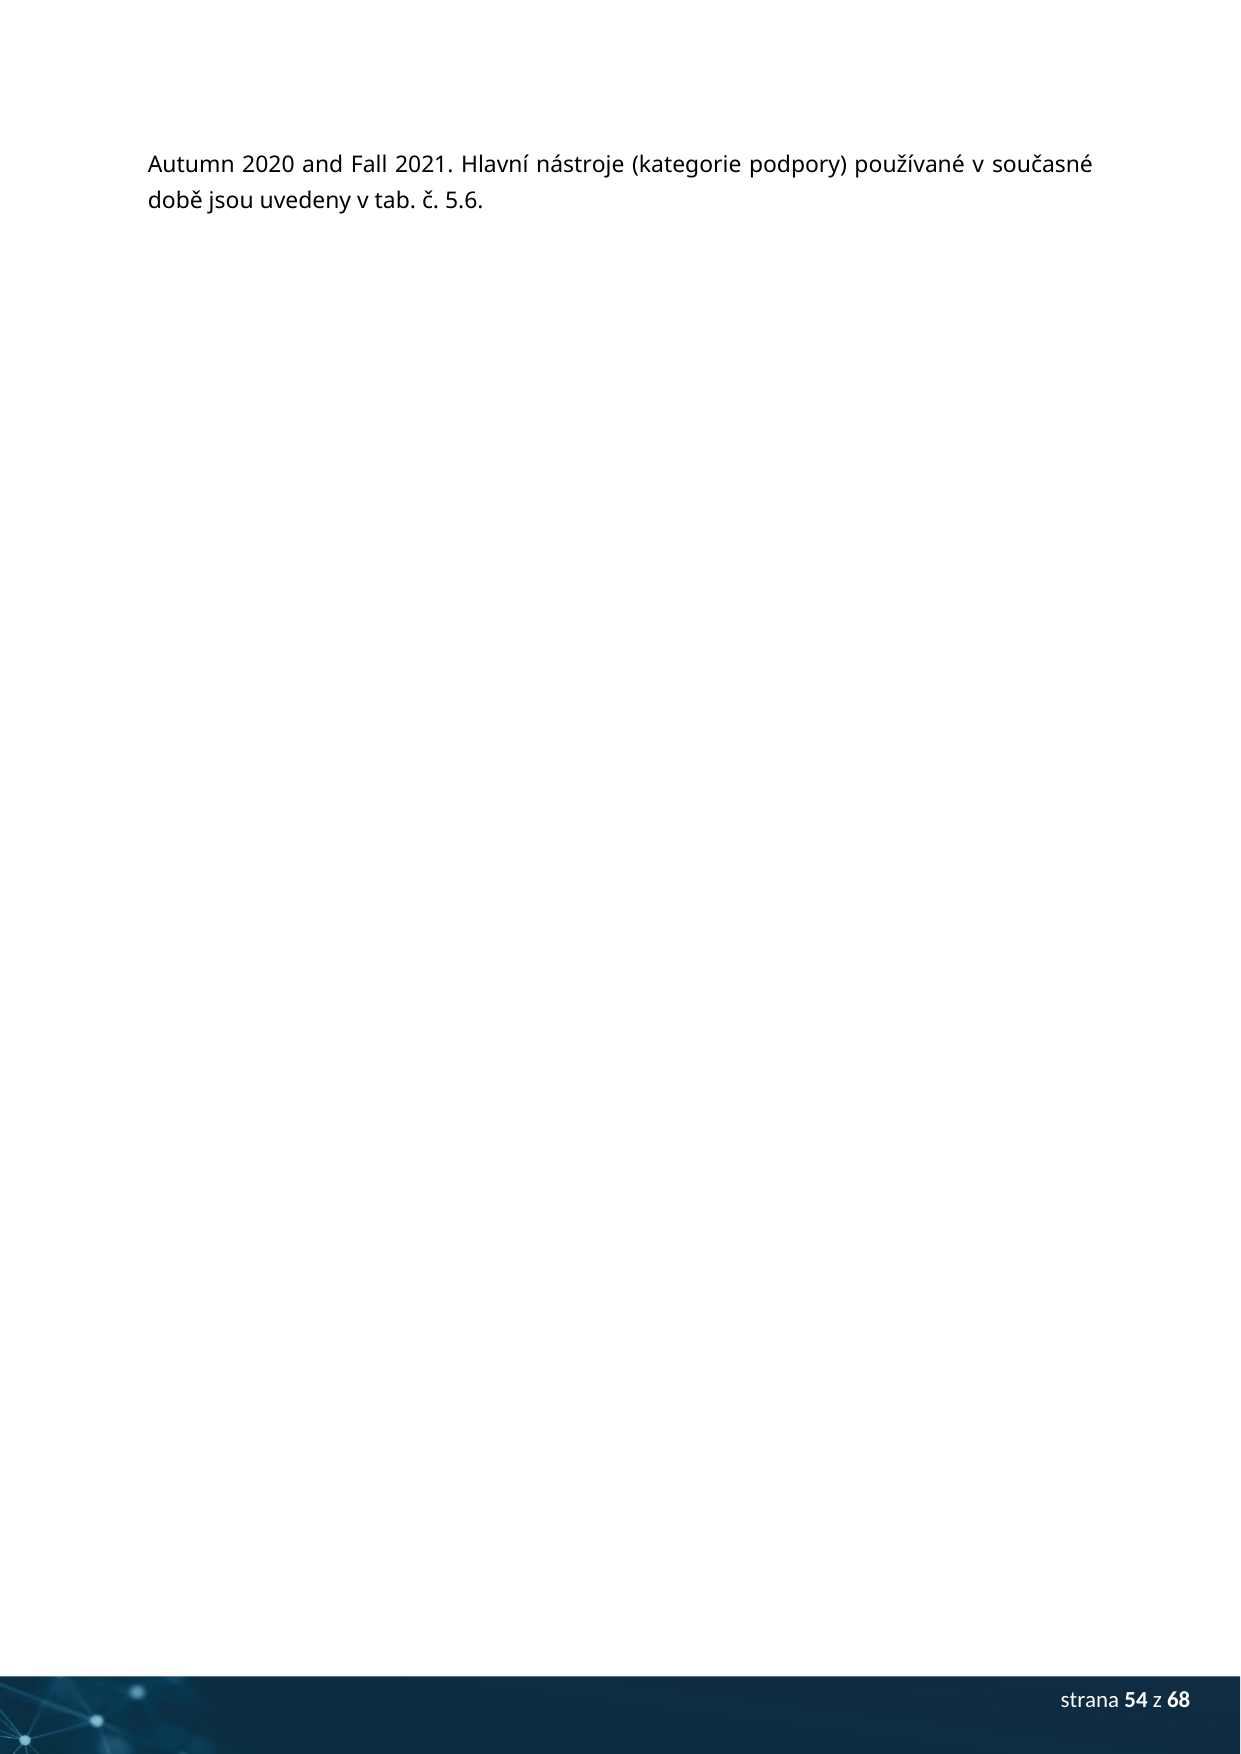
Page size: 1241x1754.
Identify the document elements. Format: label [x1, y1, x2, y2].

text [148, 148, 1093, 215]
picture [0, 1643, 1241, 1754]
